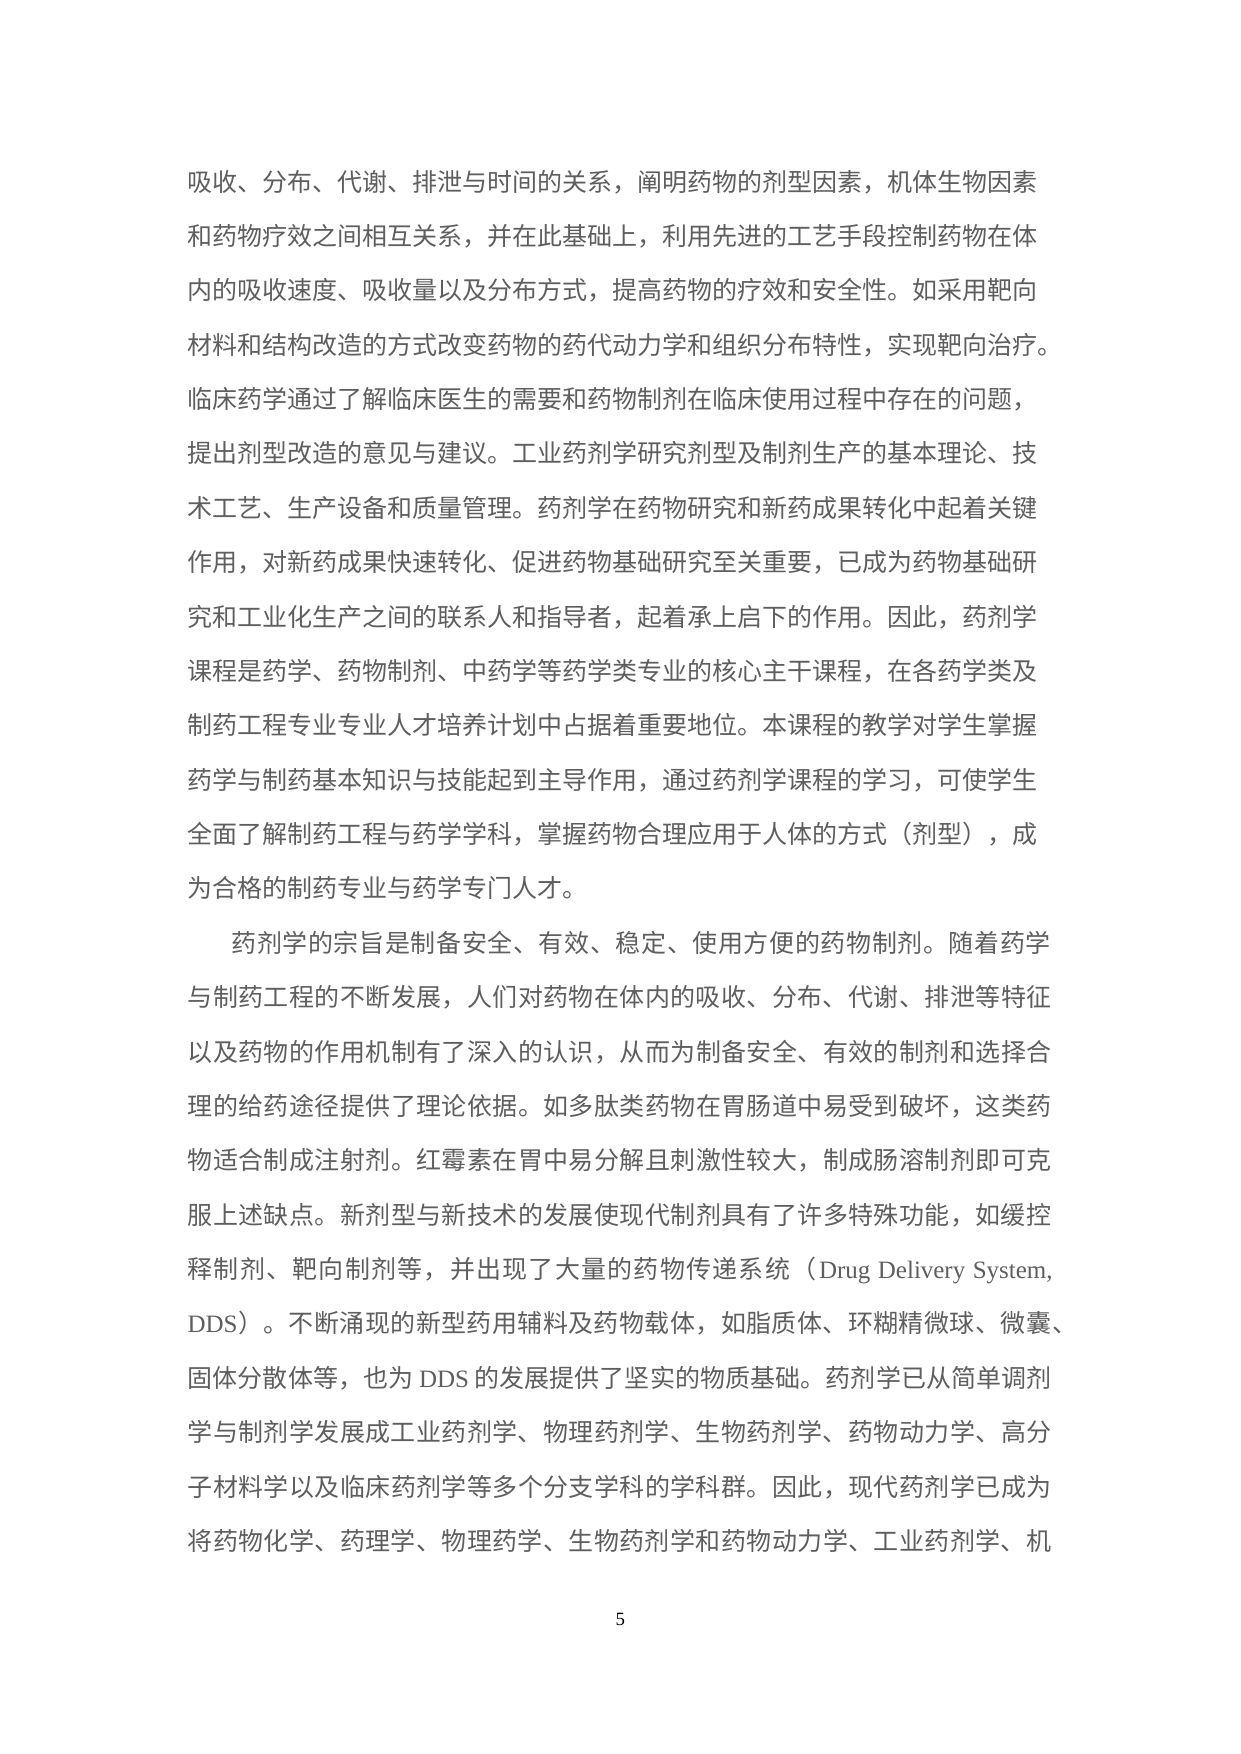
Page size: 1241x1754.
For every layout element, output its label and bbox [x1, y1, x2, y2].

text [187, 162, 1053, 905]
text [187, 923, 1053, 1558]
